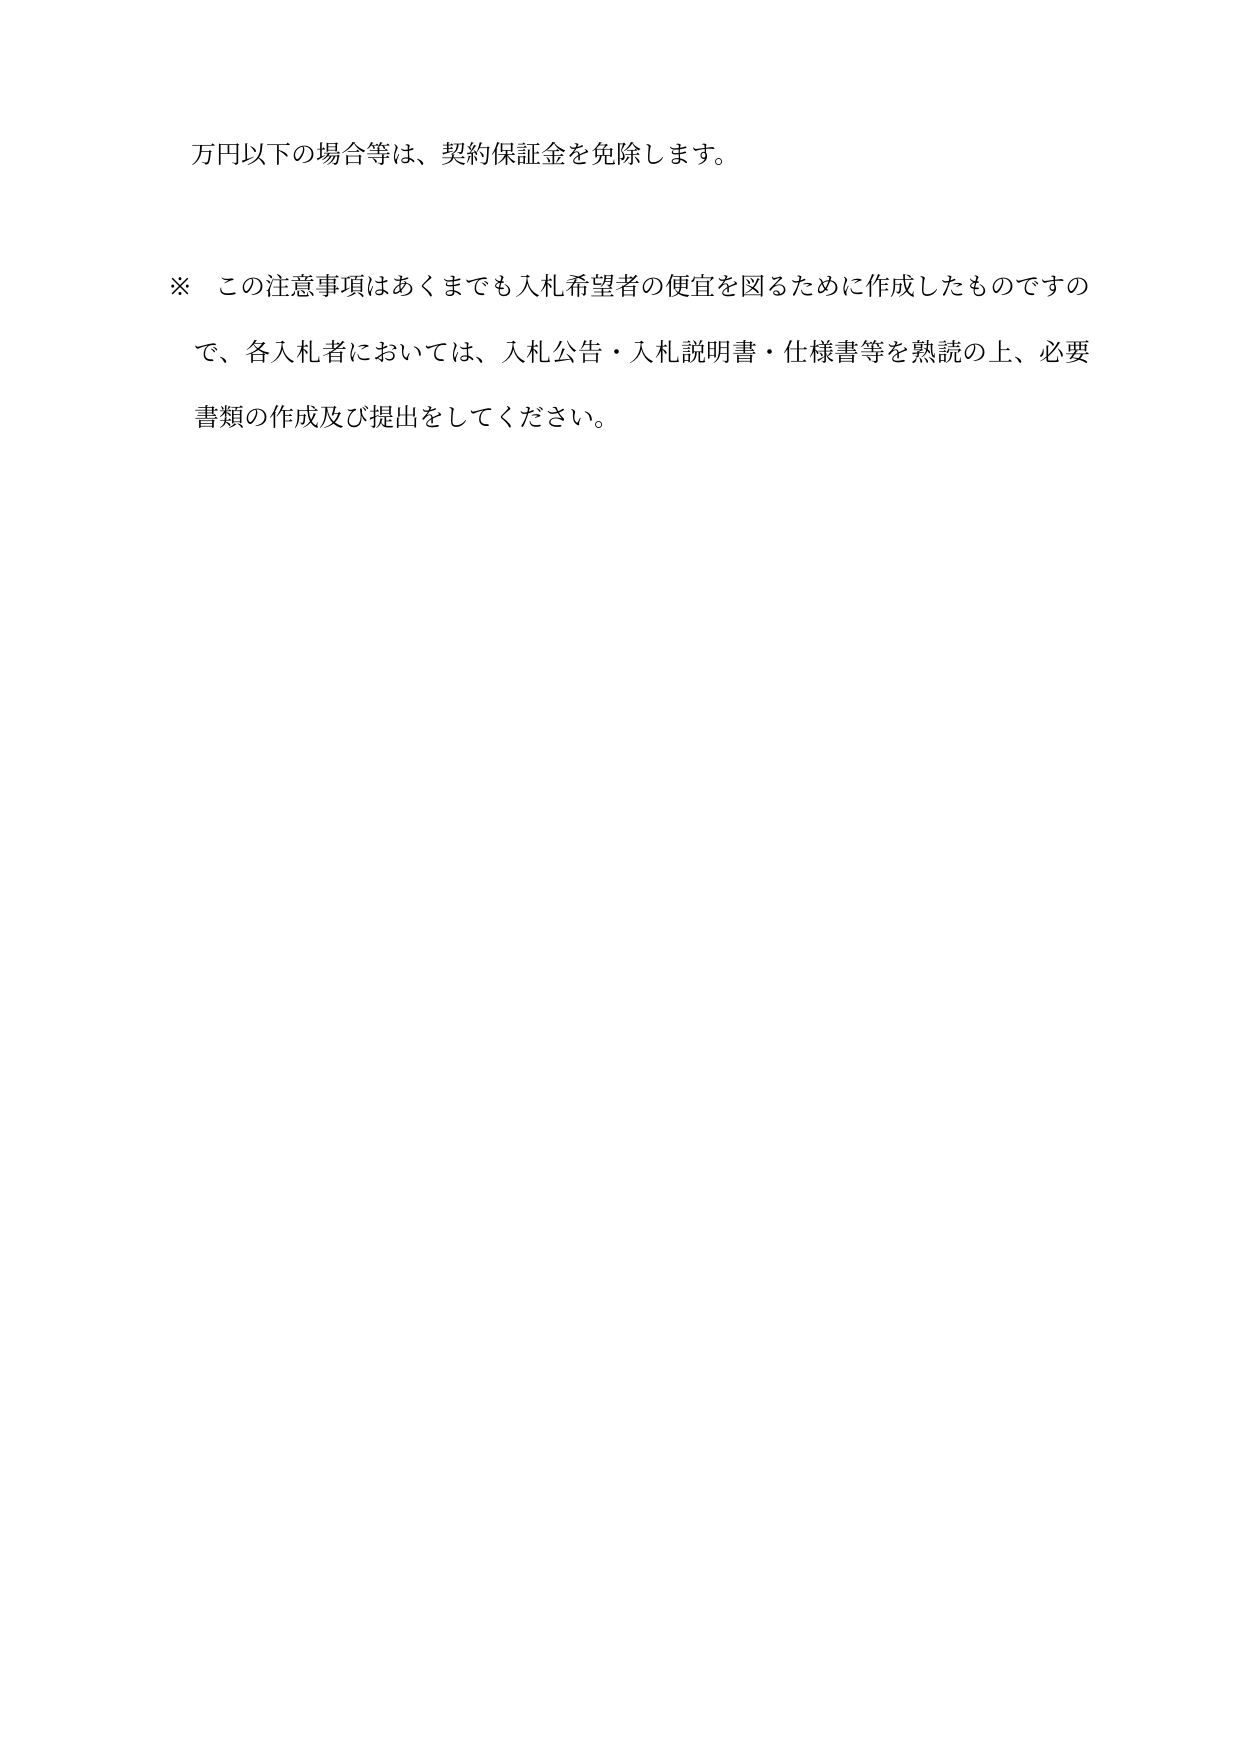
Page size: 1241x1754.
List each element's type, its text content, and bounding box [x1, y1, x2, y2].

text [191, 120, 1092, 186]
text ※ この注意事項はあくまでも入札希望者の便宜を図るために作成したものですので、各入札者においては、入札公告・入札説明書・仕様書等を熟読の上、必要書類の作成及び提出をしてください。 [169, 252, 1092, 449]
